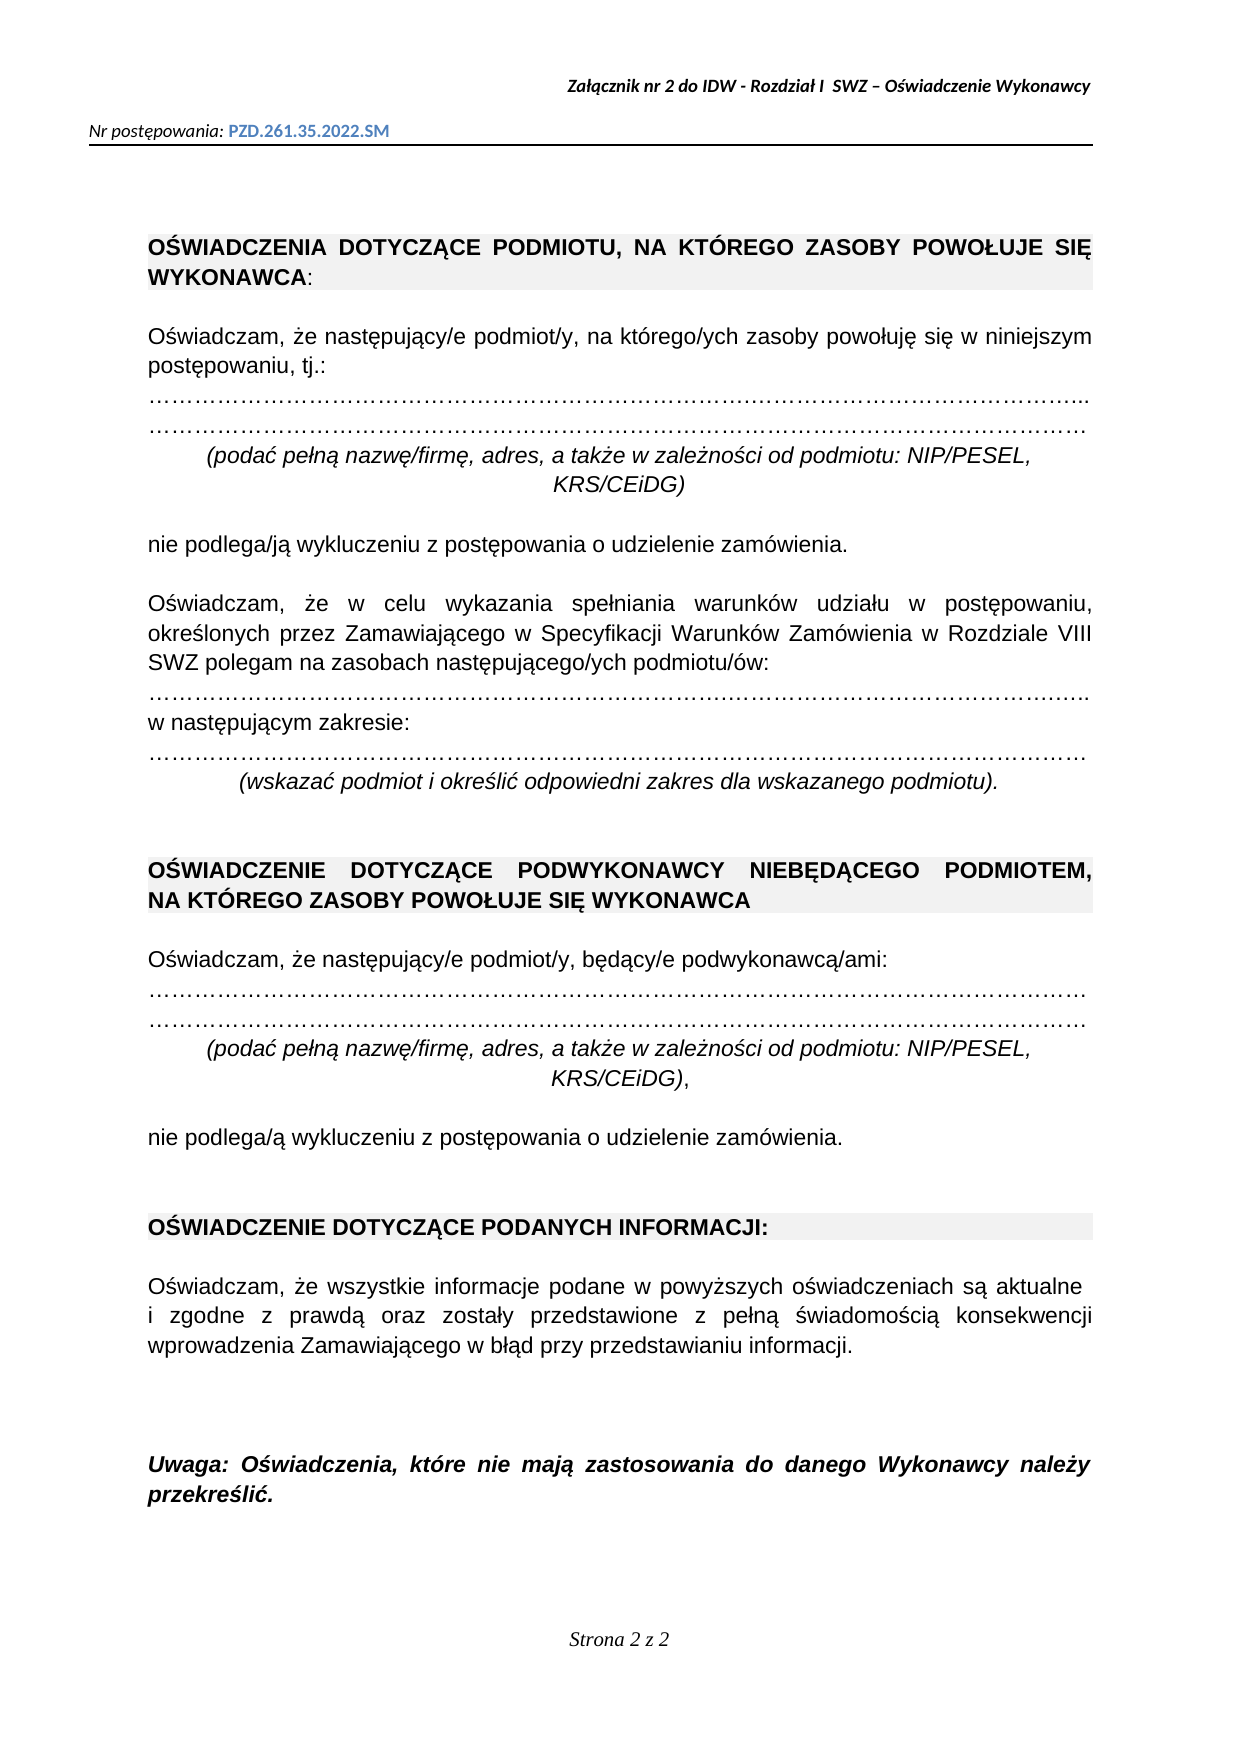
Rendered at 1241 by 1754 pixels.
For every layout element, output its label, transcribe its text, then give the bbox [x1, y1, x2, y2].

text Oświadczam, że w celu wykazania spełniania warunków udziału w postępowaniu, określonych przez Zamawiającego w Specyfikacji Warunków Zamówienia w Rozdziale VIII SWZ polegam na zasobach następującego/ych podmiotu/ów: [148, 590, 1093, 676]
text Oświadczam, że następujący/e podmiot/y, będący/e podwykonawcą/ami: [148, 946, 1093, 973]
text …………………………………………………………………………………………………………… [148, 738, 1093, 765]
text (podać pełną nazwę/firmę, adres, a także w zależności od podmiotu: NIP/PESEL, KRS/CEiDG), [148, 1035, 1093, 1091]
text …………………………………………………………………………………………………………… [148, 412, 1093, 438]
text OŚWIADCZENIE DOTYCZĄCE PODANYCH INFORMACJI: [148, 1213, 1093, 1240]
text nie podlega/ą wykluczeniu z postępowania o udzielenie zamówienia. [148, 1124, 1093, 1151]
text OŚWIADCZENIA DOTYCZĄCE PODMIOTU, NA KTÓREGO ZASOBY POWOŁUJE SIĘ WYKONAWCA: [148, 260, 1093, 290]
text Oświadczam, że wszystkie informacje podane w powyższych oświadczeniach są aktualne i zgodne z prawdą oraz zostały przedstawione z pełną świadomością konsekwencji wprowadzenia Zamawiającego w błąd przy przedstawianiu informacji. [148, 1273, 1093, 1358]
text …………………………………………………………………….……………………………………... [148, 382, 1093, 408]
text nie podlega/ją wykluczeniu z postępowania o udzielenie zamówienia. [148, 531, 1093, 557]
text (wskazać podmiot i określić odpowiedni zakres dla wskazanego podmiotu). [148, 768, 1093, 794]
text (podać pełną nazwę/firmę, adres, a także w zależności od podmiotu: NIP/PESEL, KRS/CEiDG) [148, 442, 1093, 498]
text …………………………………………………………………………………………………………… [148, 976, 1093, 1002]
text Oświadczam, że następujący/e podmiot/y, na którego/ych zasoby powołuję się w niniejszym postępowaniu, tj.: [148, 323, 1093, 379]
text ………………………………………………………………….…………………………………….….. [148, 679, 1093, 705]
text OŚWIADCZENIE DOTYCZĄCE PODWYKONAWCY NIEBĘDĄCEGO PODMIOTEM, NA KTÓREGO ZASOBY POWOŁUJE SIĘ WYKONAWCA [148, 857, 1093, 913]
text …………………………………………………………………………………………………………… [148, 1006, 1093, 1032]
text w następującym zakresie: [148, 709, 1093, 735]
text Uwaga: Oświadczenia, które nie mają zastosowania do danego Wykonawcy należy przekreślić. [148, 1451, 1093, 1507]
